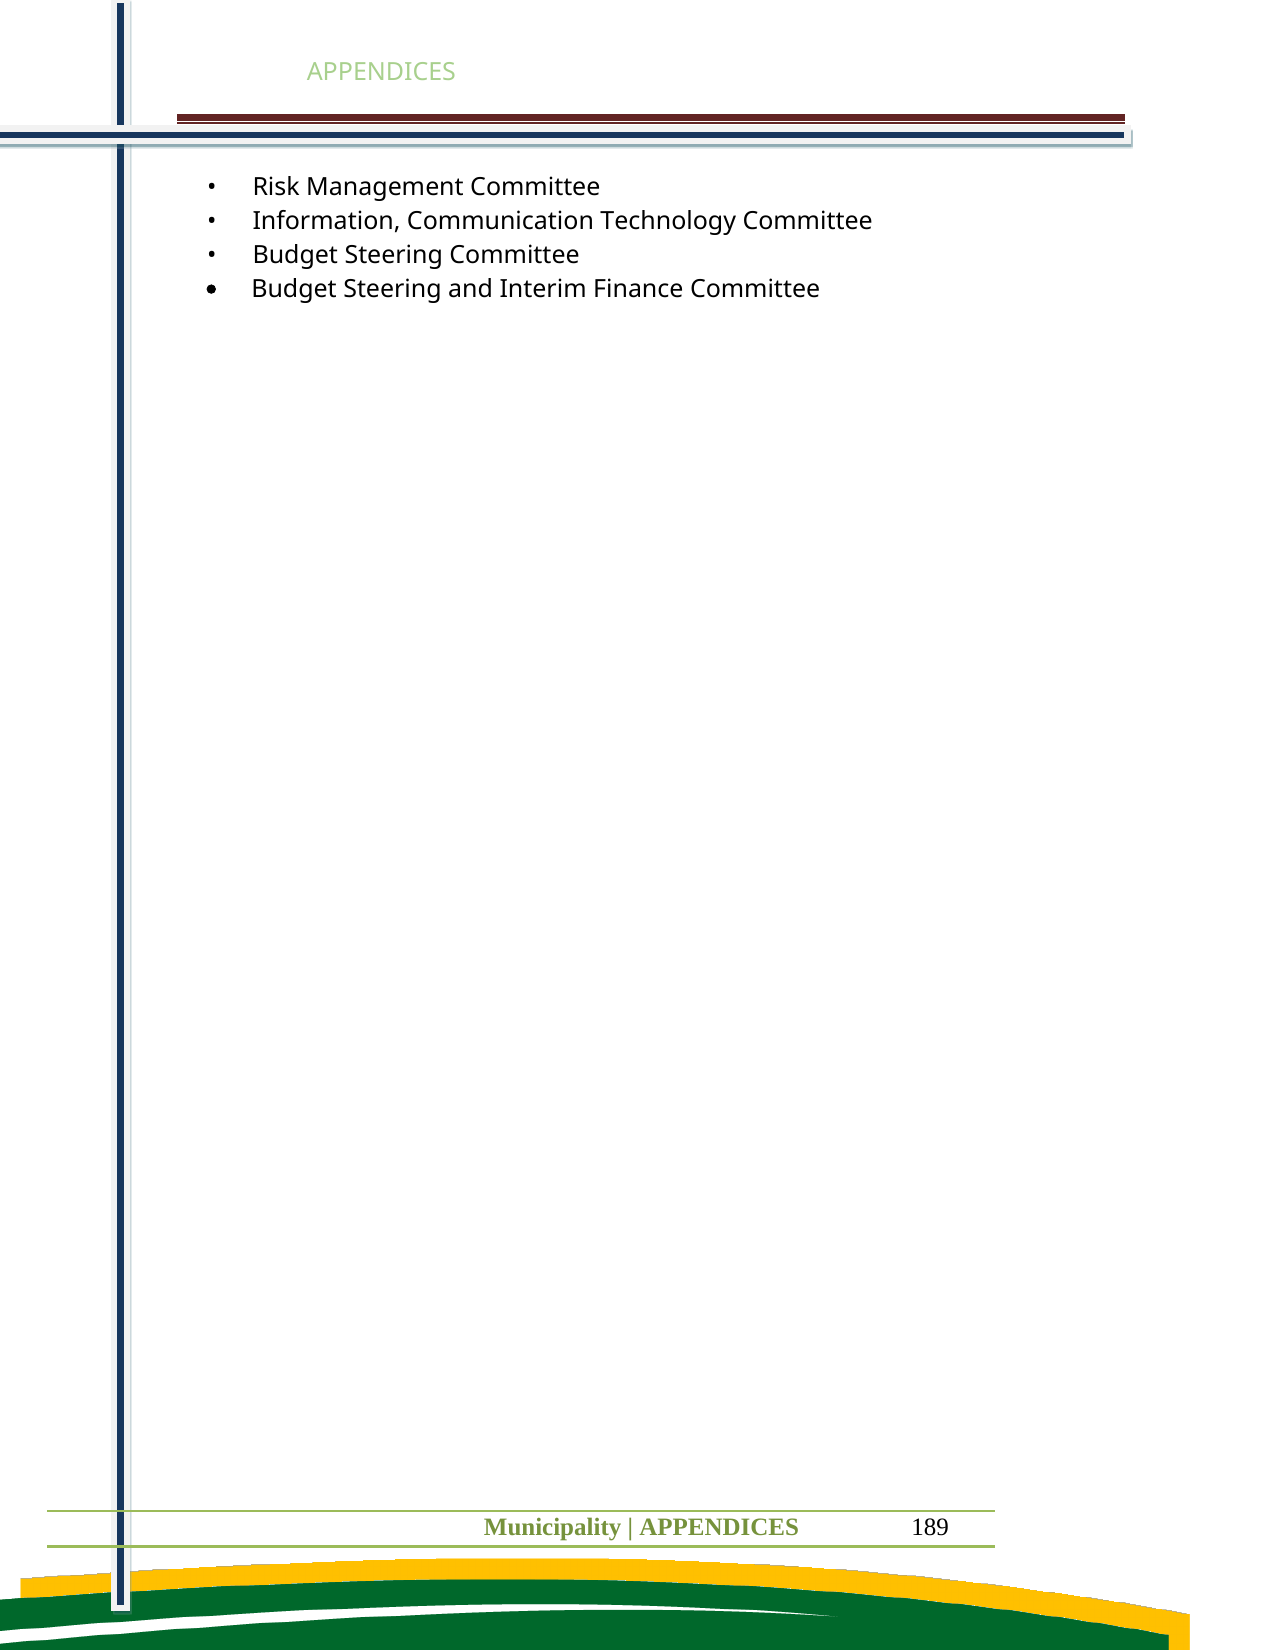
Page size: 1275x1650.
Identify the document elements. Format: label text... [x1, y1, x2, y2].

text • Risk Management Committee [207, 169, 1125, 203]
list Budget Steering and Interim Finance Committee [207, 271, 1125, 305]
picture [0, 1579, 1169, 1650]
text • Information, Communication Technology Committee [207, 203, 1125, 237]
text • Budget Steering Committee [207, 237, 1125, 271]
